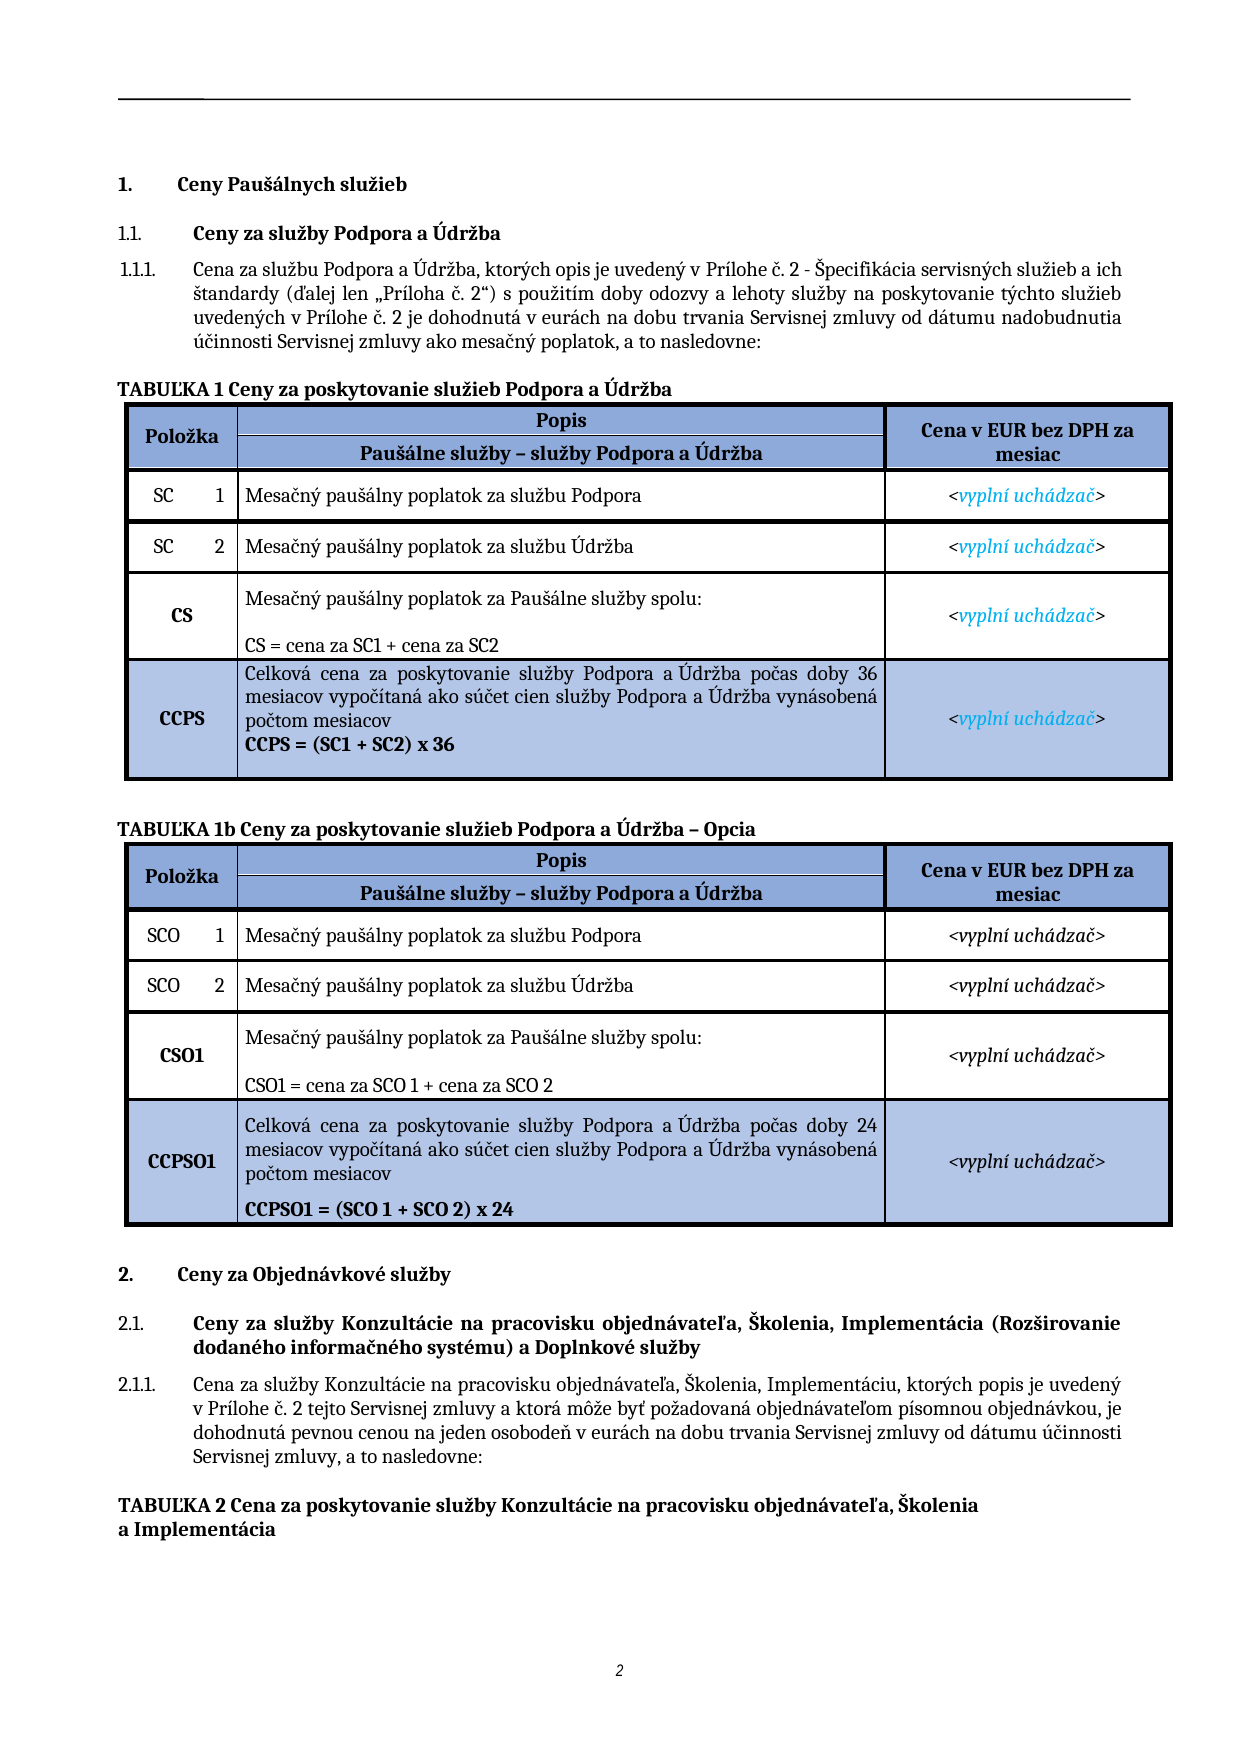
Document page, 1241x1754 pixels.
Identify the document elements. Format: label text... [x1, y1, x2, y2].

table_cell <vyplní uchádzač> [886, 661, 1168, 777]
table_cell SCO [129, 912, 201, 959]
table_cell Mesačný paušálny poplatok za službu Údržba [238, 962, 884, 1010]
text TABUĽKA 2 Cena za poskytovanie služby Konzultácie na pracovisku objednávateľa, Školenia a Implementácia [118, 1493, 1122, 1541]
table_cell <vyplní uchádzač> [886, 472, 1168, 519]
table_cell CCPSO1 [129, 1101, 237, 1222]
table_cell <vyplní uchádzač> [886, 574, 1168, 658]
table_cell Mesačný paušálny poplatok za službu Podpora [239, 472, 884, 519]
table_cell Paušálne služby – služby Podpora a Údržba [238, 436, 883, 467]
table_cell 2 [201, 962, 237, 1010]
table_cell <vyplní uchádzač> [886, 1014, 1168, 1098]
table_cell CSO1 [129, 1014, 237, 1098]
list Cena za služby Konzultácie na pracovisku objednávateľa, Školenia, Implementáciu, ktorých popis je uvedený v Prílohe č. 2 tejto Servisnej zmluvy a ktorá môže byť požadovaná objednávateľom písomnou objednávkou, je dohodnutá pevnou cenou na jeden osobodeň v eurách na dobu trvania Servisnej zmluvy od dátumu účinnosti Servisnej zmluvy, a to nasledovne: [118, 1372, 1122, 1468]
table_cell CS [129, 574, 237, 658]
table_cell Mesačný paušálny poplatok za Paušálne služby spolu: CS = cena za SC1 + cena za SC2 [238, 574, 884, 658]
table_cell 1 [201, 472, 237, 519]
table_cell <vyplní uchádzač> [886, 912, 1168, 959]
list Cena za službu Podpora a Údržba, ktorých opis je uvedený v Prílohe č. 2 - Špecifikácia servisných služieb a ich štandardy (ďalej len „Príloha č. 2“) s použitím doby odozvy a lehoty služby na poskytovanie týchto služieb uvedených v Prílohe č. 2 je dohodnutá v eurách na dobu trvania Servisnej zmluvy od dátumu nadobudnutia účinnosti Servisnej zmluvy ako mesačný poplatok, a to nasledovne: [120, 258, 1122, 354]
table_cell Mesačný paušálny poplatok za službu Údržba [238, 524, 884, 571]
table_cell Celková cena za poskytovanie služby Podpora a Údržba počas doby 24 mesiacov vypočítaná ako súčet cien služby Podpora a Údržba vynásobená počtom mesiacov CCPSO1 = (SCO 1 + SCO 2) x 24 [238, 1101, 884, 1222]
table_cell <vyplní uchádzač> [886, 524, 1168, 571]
list Ceny Paušálnych služieb [118, 173, 1122, 197]
table_cell 2 [201, 524, 237, 571]
table_cell <vyplní uchádzač> [886, 1101, 1168, 1222]
list Ceny za Objednávkové služby [118, 1263, 1122, 1287]
table_cell 1 [201, 912, 237, 959]
table_cell SC [129, 524, 201, 571]
table_cell SCO [129, 962, 201, 1010]
list Ceny za služby Konzultácie na pracovisku objednávateľa, Školenia, Implementácia (Rozširovanie dodaného informačného systému) a Doplnkové služby [118, 1312, 1122, 1360]
table_cell CCPS [129, 661, 237, 777]
table_cell Paušálne služby – služby Podpora a Údržba [238, 876, 883, 907]
text TABUĽKA 1b Ceny za poskytovanie služieb Podpora a Údržba – Opcia [117, 818, 1122, 842]
table_cell Mesačný paušálny poplatok za Paušálne služby spolu: CSO1 = cena za SCO 1 + cena za SCO 2 [238, 1014, 884, 1098]
table_cell <vyplní uchádzač> [886, 962, 1168, 1010]
list Ceny za služby Podpora a Údržba [118, 222, 1122, 246]
table_header Popis [238, 846, 883, 874]
table_header Cena v EUR bez DPH za mesiac [887, 846, 1168, 907]
table_header Položka [129, 846, 237, 907]
table_header Cena v EUR bez DPH za mesiac [887, 407, 1168, 467]
table_cell SC [129, 472, 201, 519]
table_cell Celková cena za poskytovanie služby Podpora a Údržba počas doby 36 mesiacov vypočítaná ako súčet cien služby Podpora a Údržba vynásobená počtom mesiacov CCPS = (SC1 + SC2) x 36 [238, 661, 884, 777]
table_header Popis [238, 407, 883, 434]
table_header Položka [129, 407, 237, 467]
table_cell Mesačný paušálny poplatok za službu Podpora [238, 912, 884, 959]
text TABUĽKA 1 Ceny za poskytovanie služieb Podpora a Údržba [117, 378, 1122, 402]
